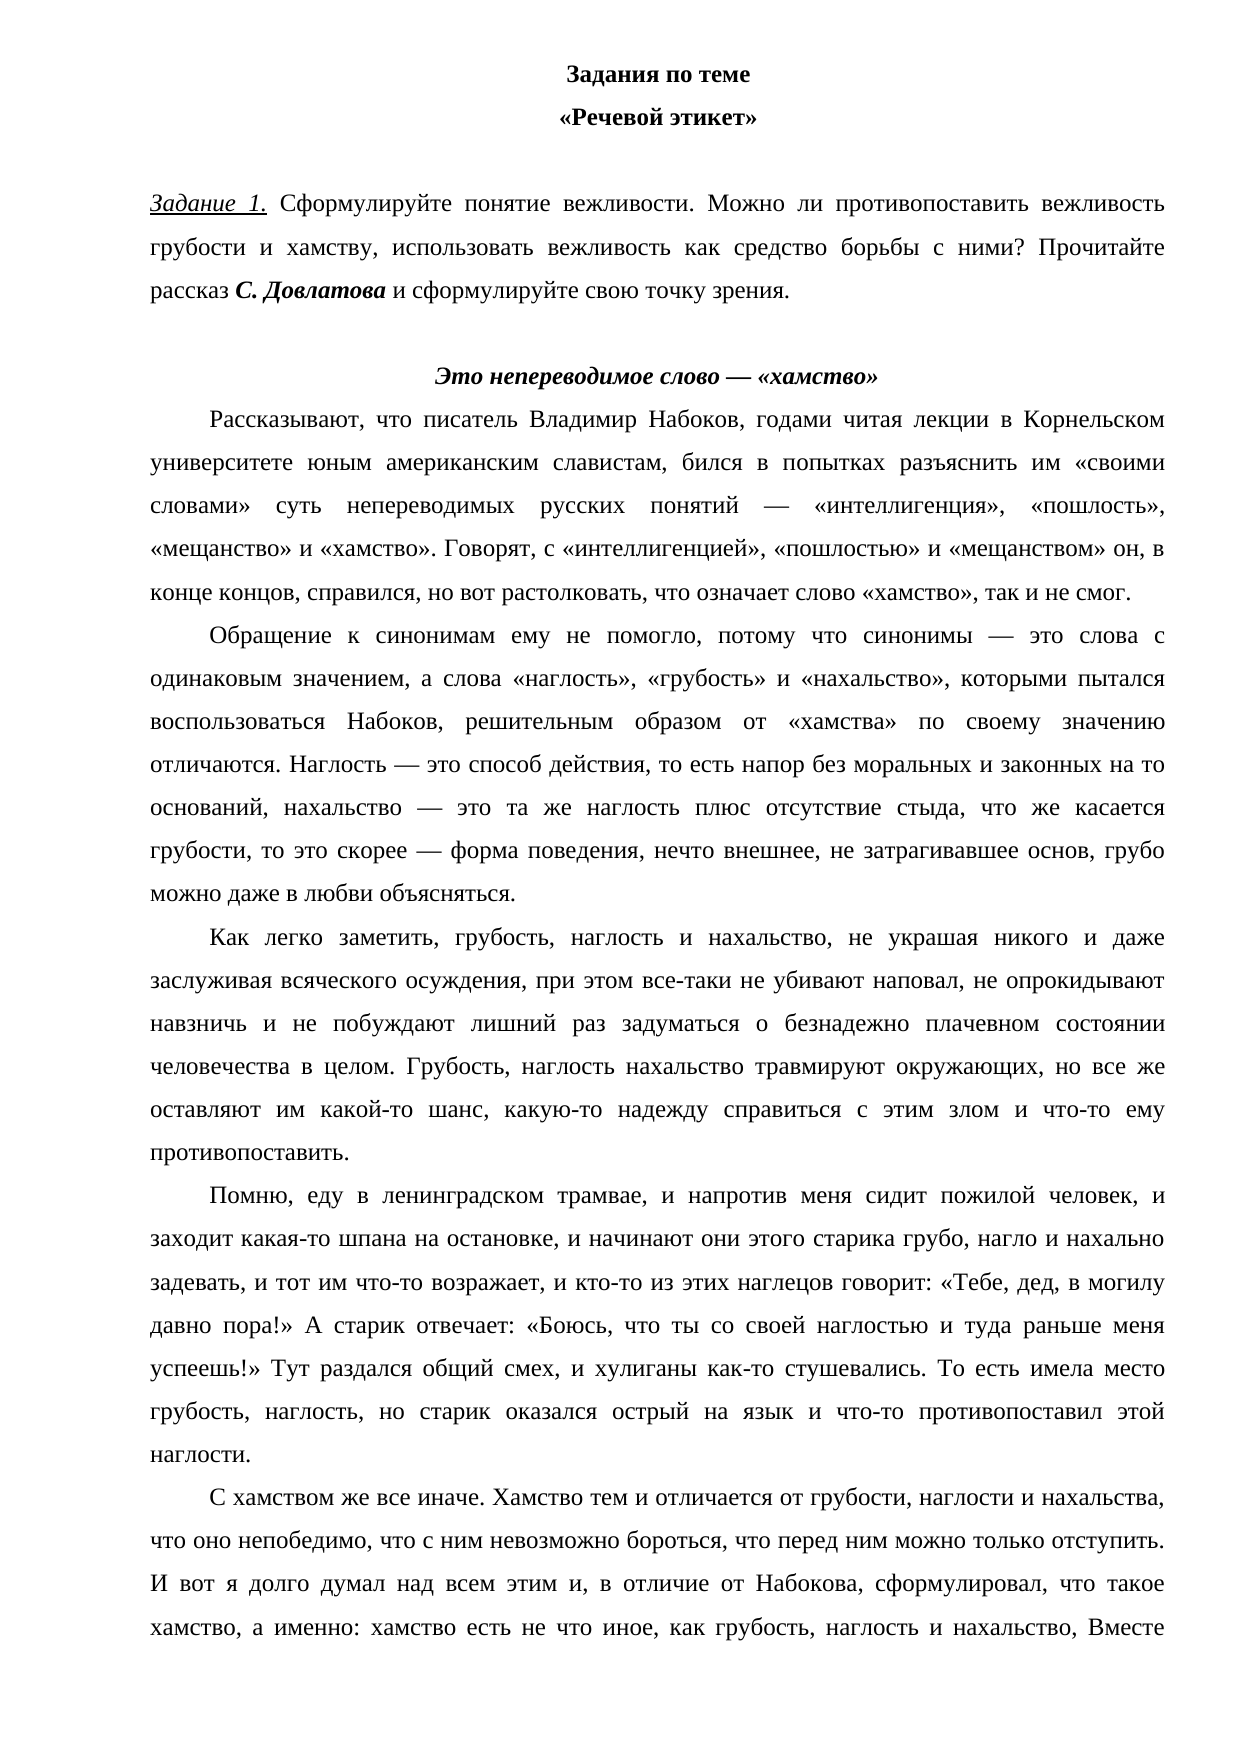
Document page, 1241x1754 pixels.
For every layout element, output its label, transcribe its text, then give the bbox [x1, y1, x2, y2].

text «Речевой этикет» [150, 102, 1166, 131]
text Это непереводимое слово — «хамство» [150, 361, 1166, 390]
text Задания по теме [150, 59, 1166, 88]
text Рассказывают, что писатель Владимир Набоков, годами читая лекции в Корнельском университете юным американским славистам, бился в попытках разъяснить им «своими словами» суть непереводимых русских понятий — «интеллигенция», «пошлость», «мещанство» и «хамство». Говорят, с «интеллигенцией», «пошлостью» и «мещанством» он, в конце концов, справился, но вот растолковать, что означает слово «хамство», так и не смог. [150, 404, 1166, 605]
text Как легко заметить, грубость, наглость и нахальство, не украшая никого и даже заслуживая всяческого осуждения, при этом все-таки не убивают наповал, не опрокидывают навзничь и не побуждают лишний раз задуматься о безнадежно плачевном состоянии человечества в целом. Грубость, наглость нахальство травмируют окружающих, но все же оставляют им какой-то шанс, какую-то надежду справиться с этим злом и что-то ему противопоставить. [150, 922, 1166, 1166]
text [150, 1482, 1166, 1640]
text Задание 1. Сформулируйте понятие вежливости. Можно ли противопоставить вежливость грубости и хамству, использовать вежливость как средство борьбы с ними? Прочитайте рассказ С. Довлатова и сформулируйте свою точку зрения. [150, 188, 1166, 303]
text Обращение к синонимам ему не помогло, потому что синонимы — это слова с одинаковым значением, а слова «наглость», «грубость» и «нахальство», которыми пытался воспользоваться Набоков, решительным образом от «хамства» по своему значению отличаются. Наглость — это способ действия, то есть напор без моральных и законных на то оснований, нахальство — это та же наглость плюс отсутствие стыда, что же касается грубости, то это скорее — форма поведения, нечто внешнее, не затрагивавшее основ, грубо можно даже в любви объясняться. [150, 620, 1166, 907]
text Помню, еду в ленинградском трамвае, и напротив меня сидит пожилой человек, и заходит какая-то шпана на остановке, и начинают они этого старика грубо, нагло и нахально задевать, и тот им что-то возражает, и кто-то из этих наглецов говорит: «Тебе, дед, в могилу давно пора!» А старик отвечает: «Боюсь, что ты со своей наглостью и туда раньше меня успеешь!» Тут раздался общий смех, и хулиганы как-то стушевались. То есть имела место грубость, наглость, но старик оказался острый на язык и что-то противопоставил этой наглости. [150, 1180, 1166, 1468]
